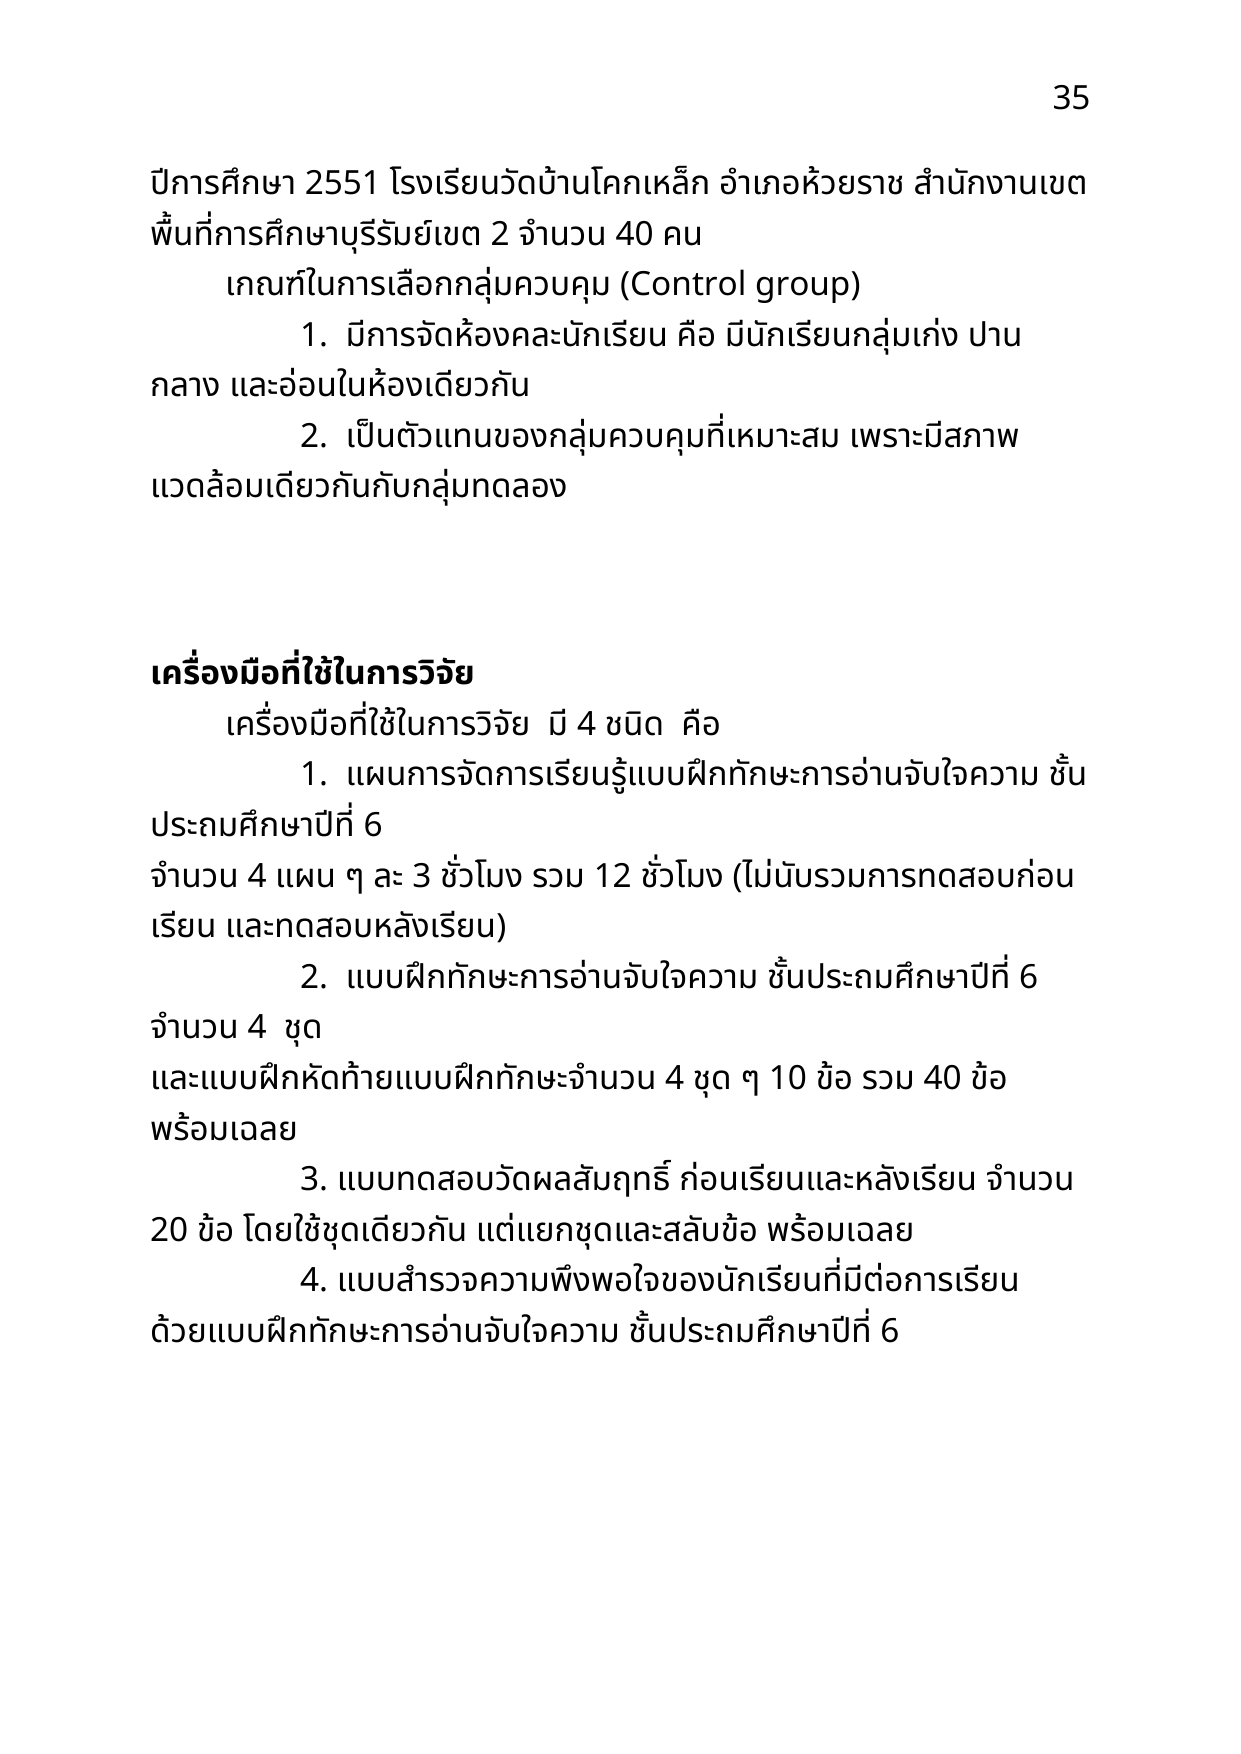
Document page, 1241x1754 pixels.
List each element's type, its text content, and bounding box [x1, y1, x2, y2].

text 1. แผนการจัดการเรียนรู้แบบฝึกทักษะการอ่านจับใจความ ชั้นประถมศึกษาปีที่ 6 [150, 750, 1090, 851]
text ด้วยแบบฝึกทักษะการอ่านจับใจความ ชั้นประถมศึกษาปีที่ 6 [150, 1307, 1090, 1357]
text เครื่องมือที่ใช้ในการวิจัย [150, 649, 1090, 699]
text 3. แบบทดสอบวัดผลสัมฤทธิ์ ก่อนเรียนและหลังเรียน จำนวน 20 ข้อ โดยใช้ชุดเดียวกัน แต่แยกชุดและสลับข้อ พร้อมเฉลย [150, 1155, 1090, 1256]
text เครื่องมือที่ใช้ในการวิจัย มี 4 ชนิด คือ [150, 699, 1090, 750]
text ปีการศึกษา 2551 โรงเรียนวัดบ้านโคกเหล็ก อำเภอห้วยราช สำนักงานเขตพื้นที่การศึกษาบุรีรัมย์เขต 2 จำนวน 40 คน [150, 159, 1090, 260]
text 1. มีการจัดห้องคละนักเรียน คือ มีนักเรียนกลุ่มเก่ง ปานกลาง และอ่อนในห้องเดียวกัน [150, 311, 1090, 412]
text 4. แบบสำรวจความพึงพอใจของนักเรียนที่มีต่อการเรียน [262, 1256, 1090, 1307]
text และแบบฝึกหัดท้ายแบบฝึกทักษะจำนวน 4 ชุด ๆ 10 ข้อ รวม 40 ข้อ พร้อมเฉลย [150, 1054, 1090, 1155]
text เกณฑ์ในการเลือกกลุ่มควบคุม (Control group) [150, 260, 1090, 311]
text 2. แบบฝึกทักษะการอ่านจับใจความ ชั้นประถมศึกษาปีที่ 6 จำนวน 4 ชุด [150, 953, 1090, 1054]
text จำนวน 4 แผน ๆ ละ 3 ชั่วโมง รวม 12 ชั่วโมง (ไม่นับรวมการทดสอบก่อนเรียน และทดสอบหลังเรียน) [150, 851, 1090, 953]
text 2. เป็นตัวแทนของกลุ่มควบคุมที่เหมาะสม เพราะมีสภาพแวดล้อมเดียวกันกับกลุ่มทดลอง [150, 412, 1090, 513]
